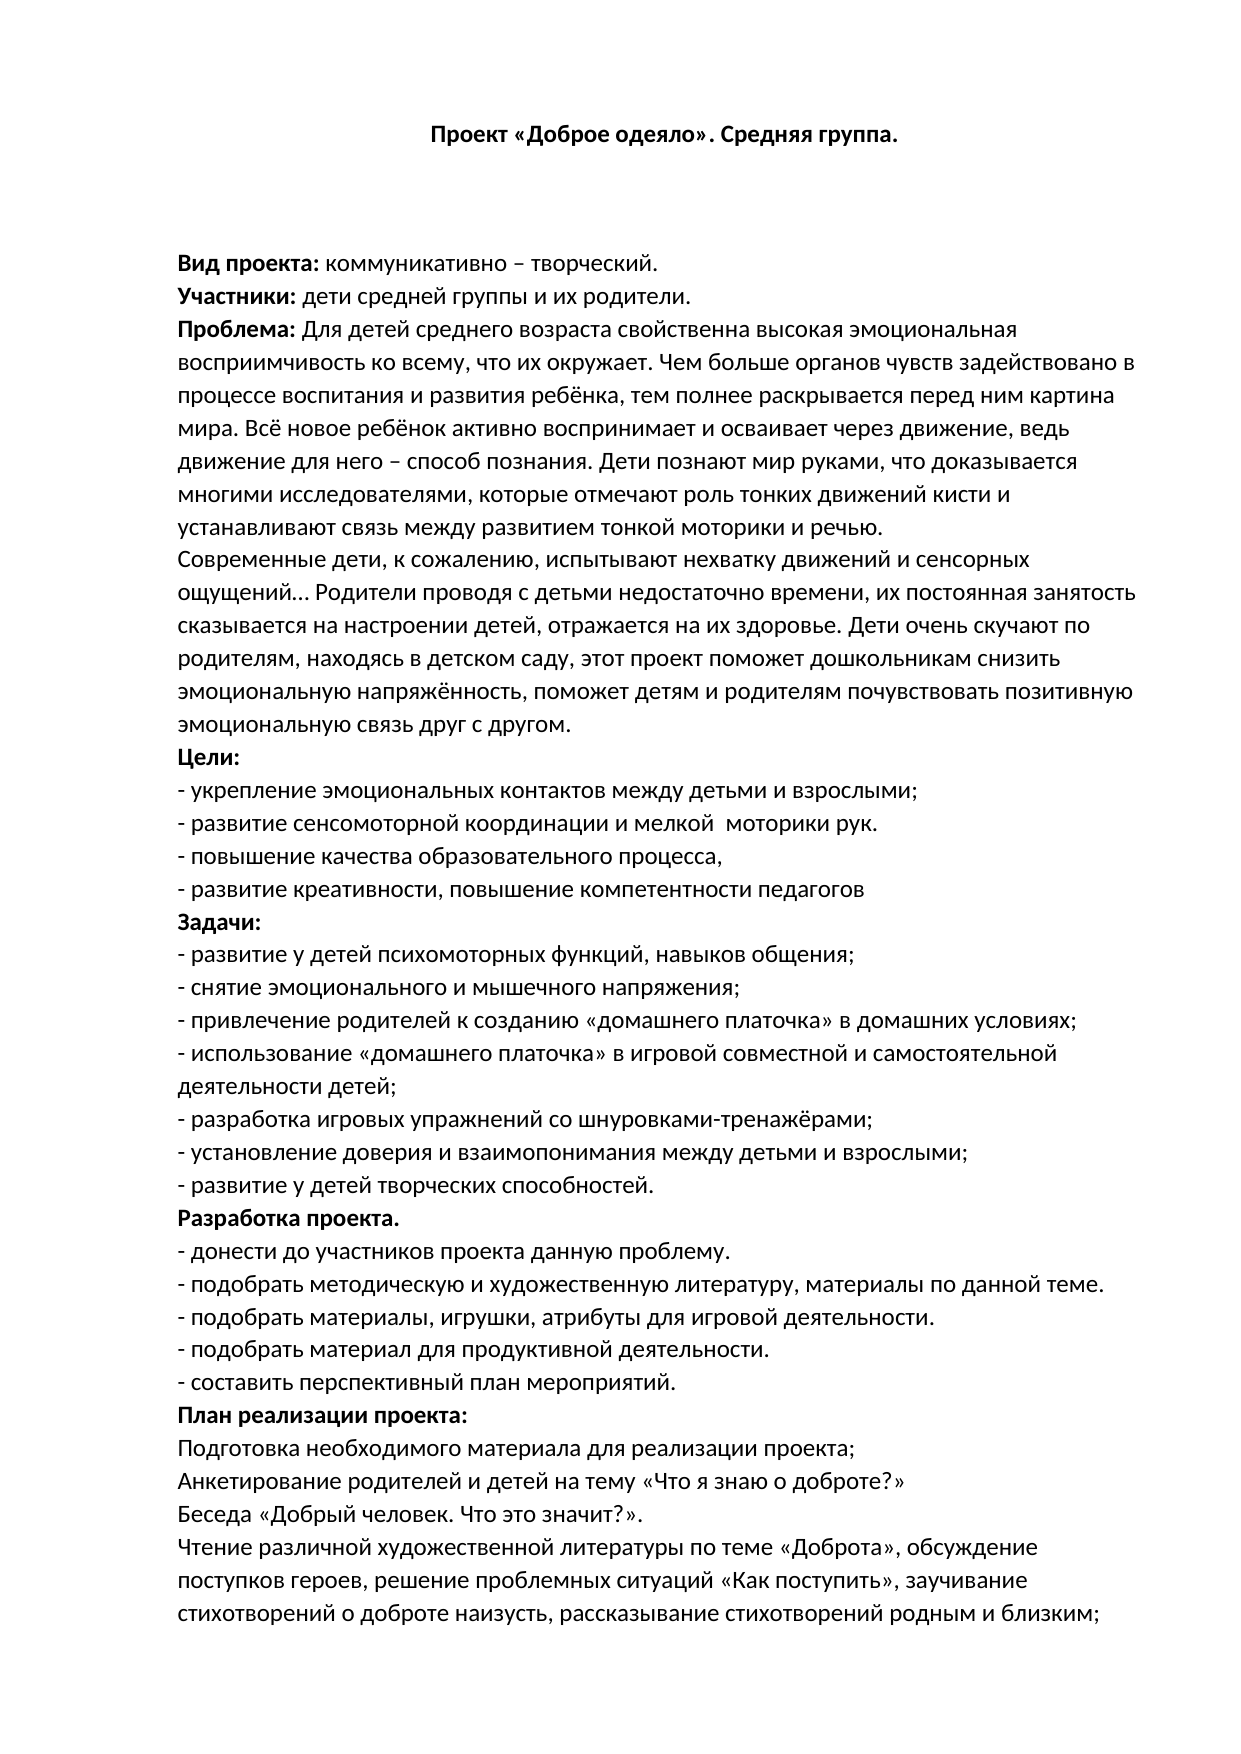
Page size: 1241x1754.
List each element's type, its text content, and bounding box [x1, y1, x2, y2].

text Проект «Доброе одеяло». Средняя группа. [177, 118, 1152, 149]
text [177, 247, 1152, 1627]
